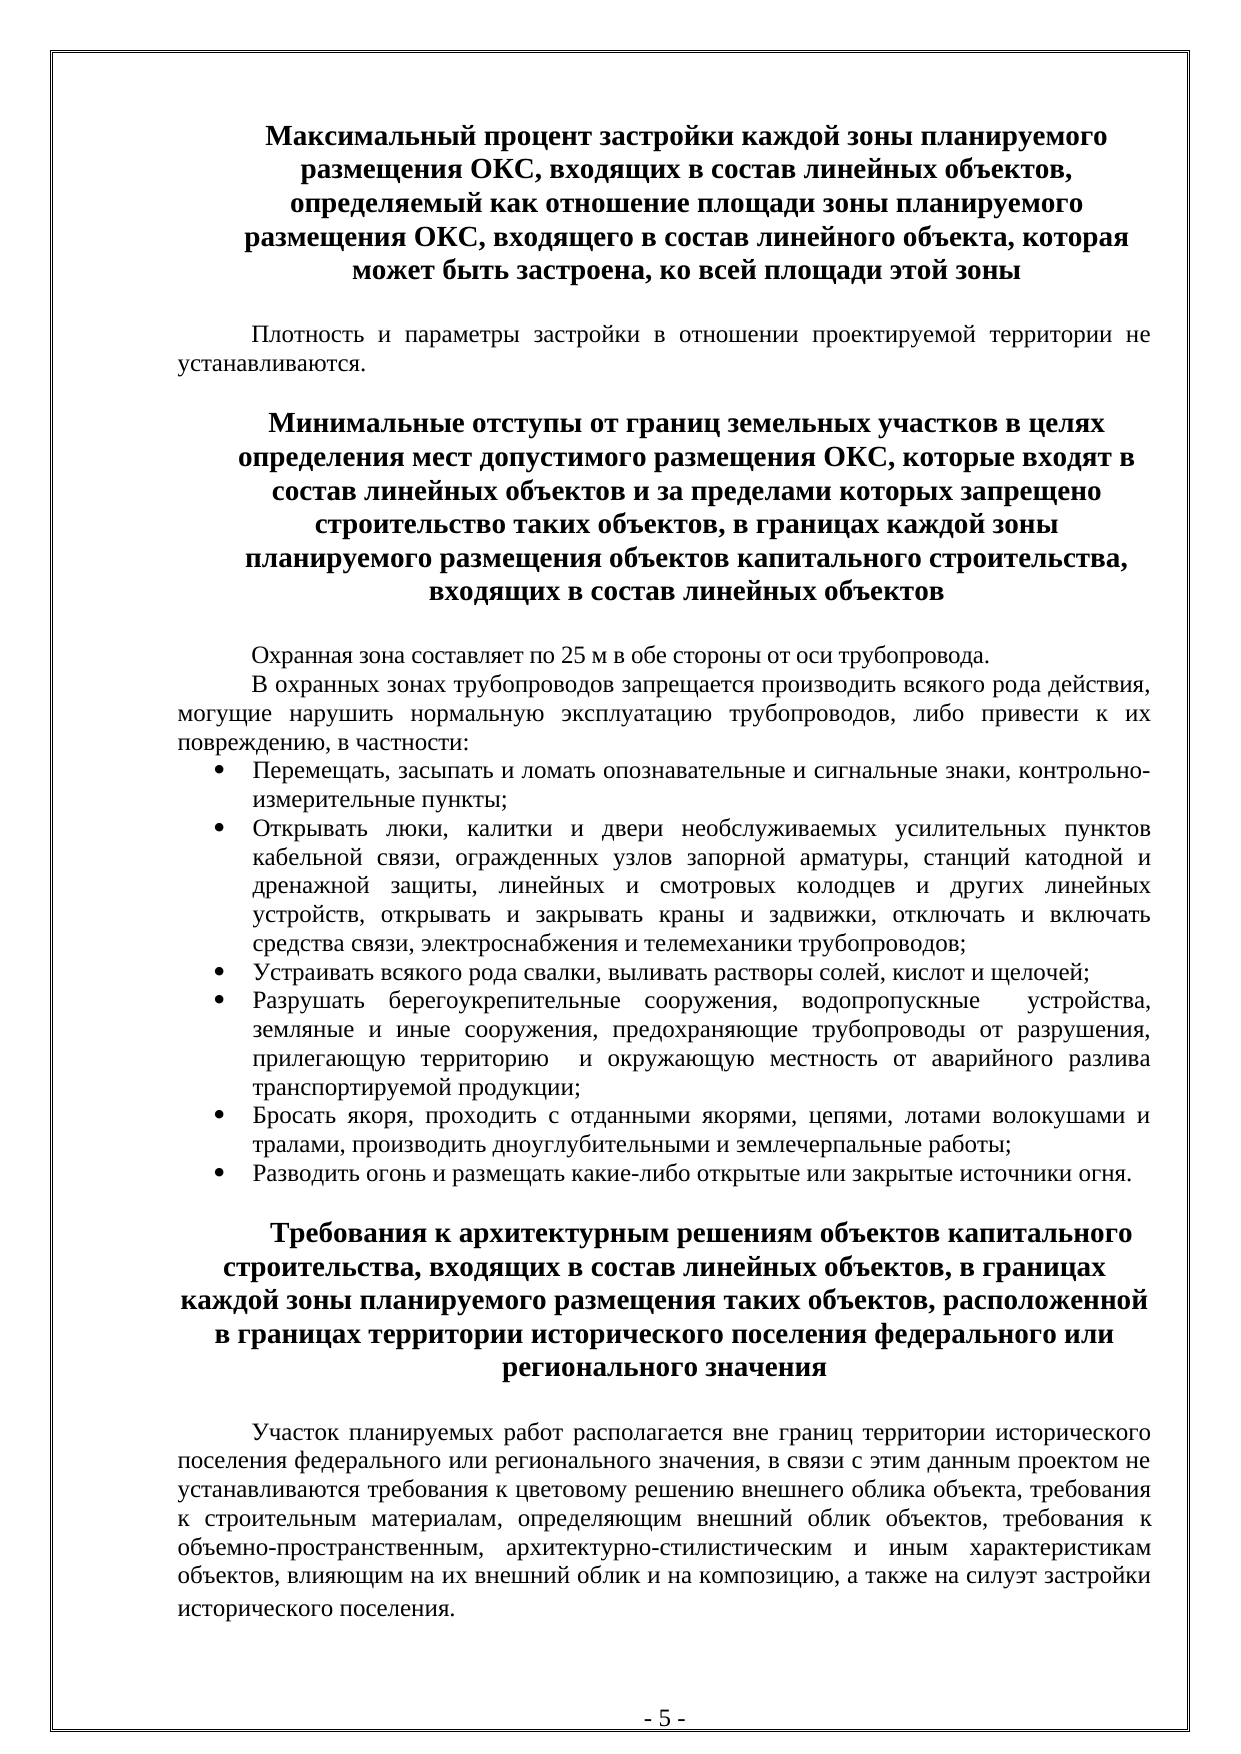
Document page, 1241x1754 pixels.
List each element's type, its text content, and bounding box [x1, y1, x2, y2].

list Разрушать берегоукрепительные сооружения, водопропускные устройства, земляные и иные сооружения, предохраняющие трубопроводы от разрушения, прилегающую территорию и окружающую местность от аварийного разлива транспортируемой продукции; [215, 985, 1152, 1100]
text Плотность и параметры застройки в отношении проектируемой территории не устанавливаются. [177, 319, 1152, 377]
list Разводить огонь и размещать какие-либо открытые или закрытые источники огня. [215, 1158, 1152, 1187]
text Минимальные отступы от границ земельных участков в целях определения мест допустимого размещения ОКС, которые входят в состав линейных объектов и за пределами которых запрещено строительство таких объектов, в границах каждой зоны планируемого размещения объектов капитального строительства, входящих в состав линейных объектов [222, 406, 1152, 607]
list Бросать якоря, проходить с отданными якорями, цепями, лотами волокушами и тралами, производить дноуглубительными и землечерпальные работы; [215, 1100, 1152, 1158]
text Требования к архитектурным решениям объектов капитального строительства, входящих в состав линейных объектов, в границах каждой зоны планируемого размещения таких объектов, расположенной в границах территории исторического поселения федерального или регионального значения [177, 1215, 1152, 1383]
text Максимальный процент застройки каждой зоны планируемого размещения ОКС, входящих в состав линейных объектов, определяемый как отношение площади зоны планируемого размещения ОКС, входящего в состав линейного объекта, которая может быть застроена, ко всей площади этой зоны [222, 118, 1152, 286]
list Перемещать, засыпать и ломать опознавательные и сигнальные знаки, контрольно-измерительные пункты; [215, 755, 1152, 813]
list Устраивать всякого рода свалки, выливать растворы солей, кислот и щелочей; [215, 957, 1152, 985]
list Открывать люки, калитки и двери необслуживаемых усилительных пунктов кабельной связи, огражденных узлов запорной арматуры, станций катодной и дренажной защиты, линейных и смотровых колодцев и других линейных устройств, открывать и закрывать краны и задвижки, отключать и включать средства связи, электроснабжения и телемеханики трубопроводов; [215, 813, 1152, 957]
text Охранная зона составляет по 25 м в обе стороны от оси трубопровода. [177, 640, 1152, 669]
text В охранных зонах трубопроводов запрещается производить всякого рода действия, могущие нарушить нормальную эксплуатацию трубопроводов, либо привести к их повреждению, в частности: [177, 669, 1152, 755]
text Участок планируемых работ располагается вне границ территории исторического поселения федерального или регионального значения, в связи с этим данным проектом не устанавливаются требования к цветовому решению внешнего облика объекта, требования к строительным материалам, определяющим внешний облик объектов, требования к объемно-пространственным, архитектурно-стилистическим и иным характеристикам объектов, влияющим на их внешний облик и на композицию, а также на силуэт застройки исторического поселения. [177, 1417, 1152, 1623]
